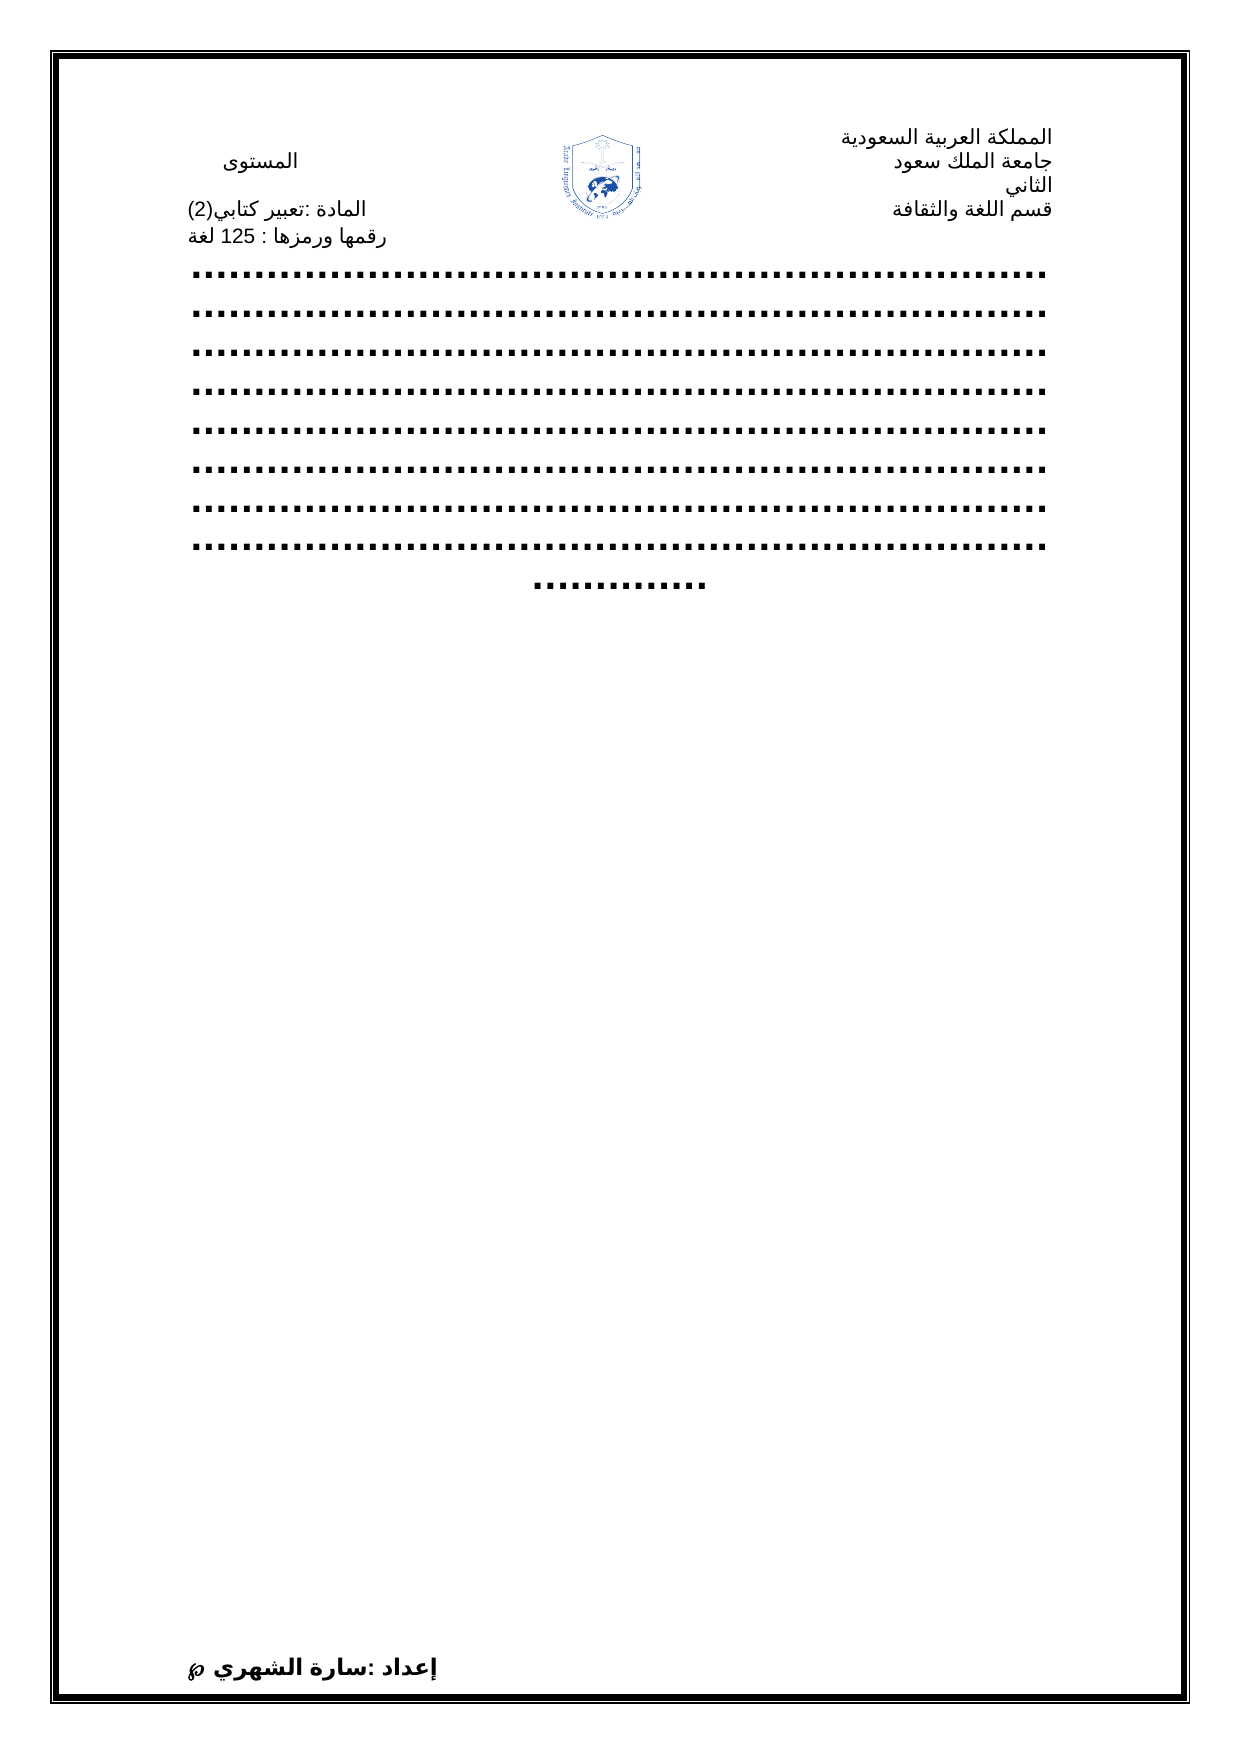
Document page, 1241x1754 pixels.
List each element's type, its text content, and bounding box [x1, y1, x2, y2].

text ..............................................................................................................................................................................................................................................................................................................................................................................................................................................................................................................................................................................(ورقة عمل 8) [187, 248, 1053, 598]
picture [562, 135, 642, 220]
